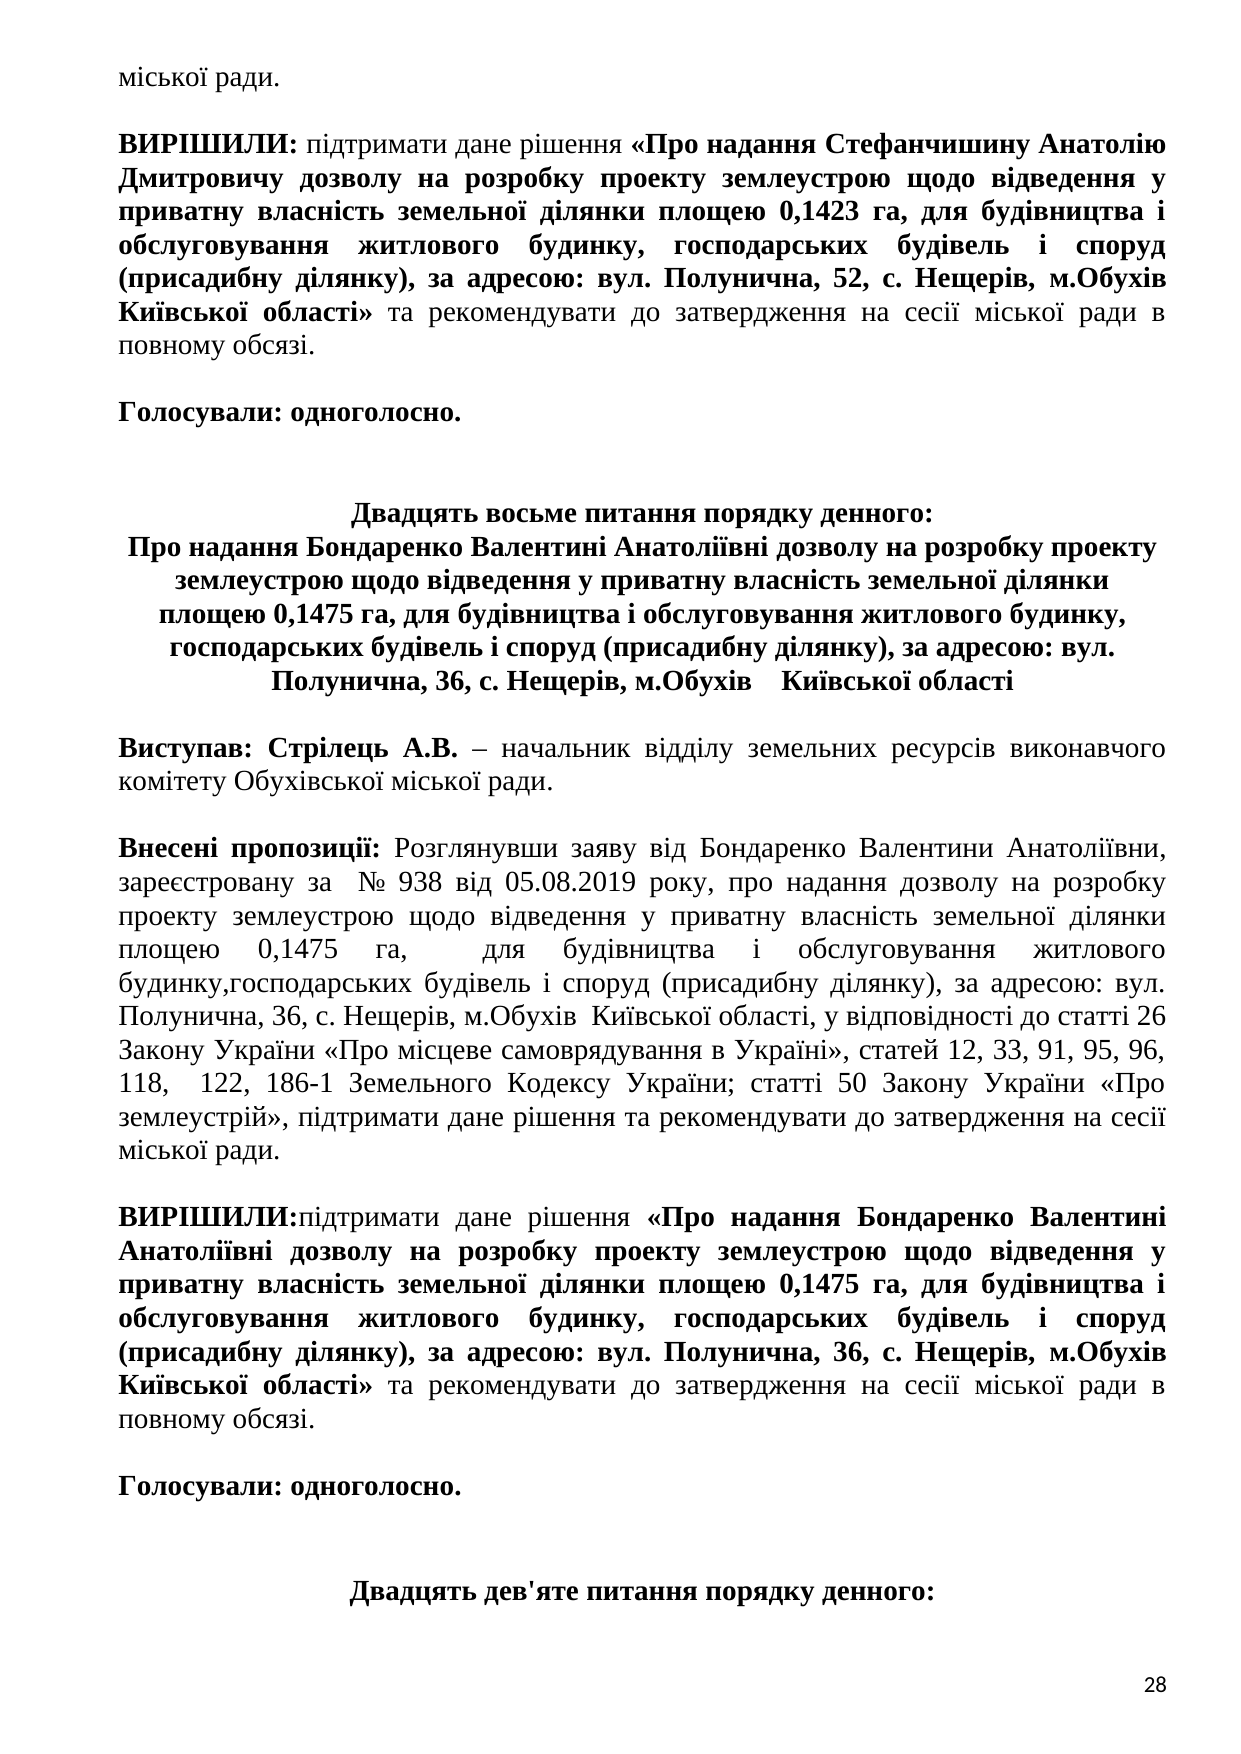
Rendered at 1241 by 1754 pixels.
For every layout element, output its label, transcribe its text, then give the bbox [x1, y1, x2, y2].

text Голосували: одноголосно. [118, 394, 1167, 428]
text Про надання Бондаренко Валентині Анатоліївні дозволу на розробку проекту землеустрою щодо відведення у приватну власність земельної ділянки площею 0,1475 га, для будівництва і обслуговування житлового будинку, господарських будівель і споруд (присадибну ділянку), за адресою: вул. Полунична, 36, с. Нещерів, м.Обухів Київської області [118, 529, 1167, 696]
text Виступав: Стрілець А.В. – начальник відділу земельних ресурсів виконавчого комітету Обухівської міської ради. [118, 730, 1167, 797]
text ВИРІШИЛИ: підтримати дане рішення «Про надання Стефанчишину Анатолію Дмитровичу дозволу на розробку проекту землеустрою щодо відведення у приватну власність земельної ділянки площею 0,1423 га, для будівництва і обслуговування житлового будинку, господарських будівель і споруд (присадибну ділянку), за адресою: вул. Полунична, 52, с. Нещерів, м.Обухів Київської області» та рекомендувати до затвердження на сесії міської ради в повному обсязі. [118, 126, 1167, 361]
text ВИРІШИЛИ:підтримати дане рішення «Про надання Бондаренко Валентині Анатоліївні дозволу на розробку проекту землеустрою щодо відведення у приватну власність земельної ділянки площею 0,1475 га, для будівництва і обслуговування житлового будинку, господарських будівель і споруд (присадибну ділянку), за адресою: вул. Полунична, 36, с. Нещерів, м.Обухів Київської області» та рекомендувати до затвердження на сесії міської ради в повному обсязі. [118, 1199, 1167, 1434]
text Двадцять дев'яте питання порядку денного: [118, 1573, 1167, 1607]
text Двадцять восьме питання порядку денного: [118, 495, 1167, 529]
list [118, 59, 1167, 93]
text Голосували: одноголосно. [118, 1468, 1167, 1501]
text Внесені пропозиції: Розглянувши заяву від Бондаренко Валентини Анатоліївни, зареєстровану за № 938 від 05.08.2019 року, про надання дозволу на розробку проекту землеустрою щодо відведення у приватну власність земельної ділянки площею 0,1475 га, для будівництва і обслуговування житлового будинку,господарських будівель і споруд (присадибну ділянку), за адресою: вул. Полунична, 36, с. Нещерів, м.Обухів Київської області, у відповідності до статті 26 Закону України «Про місцеве самоврядування в Україні», статей 12, 33, 91, 95, 96, 118, 122, 186-1 Земельного Кодексу України; статті 50 Закону України «Про землеустрій», підтримати дане рішення та рекомендувати до затвердження на сесії міської ради. [118, 831, 1167, 1166]
